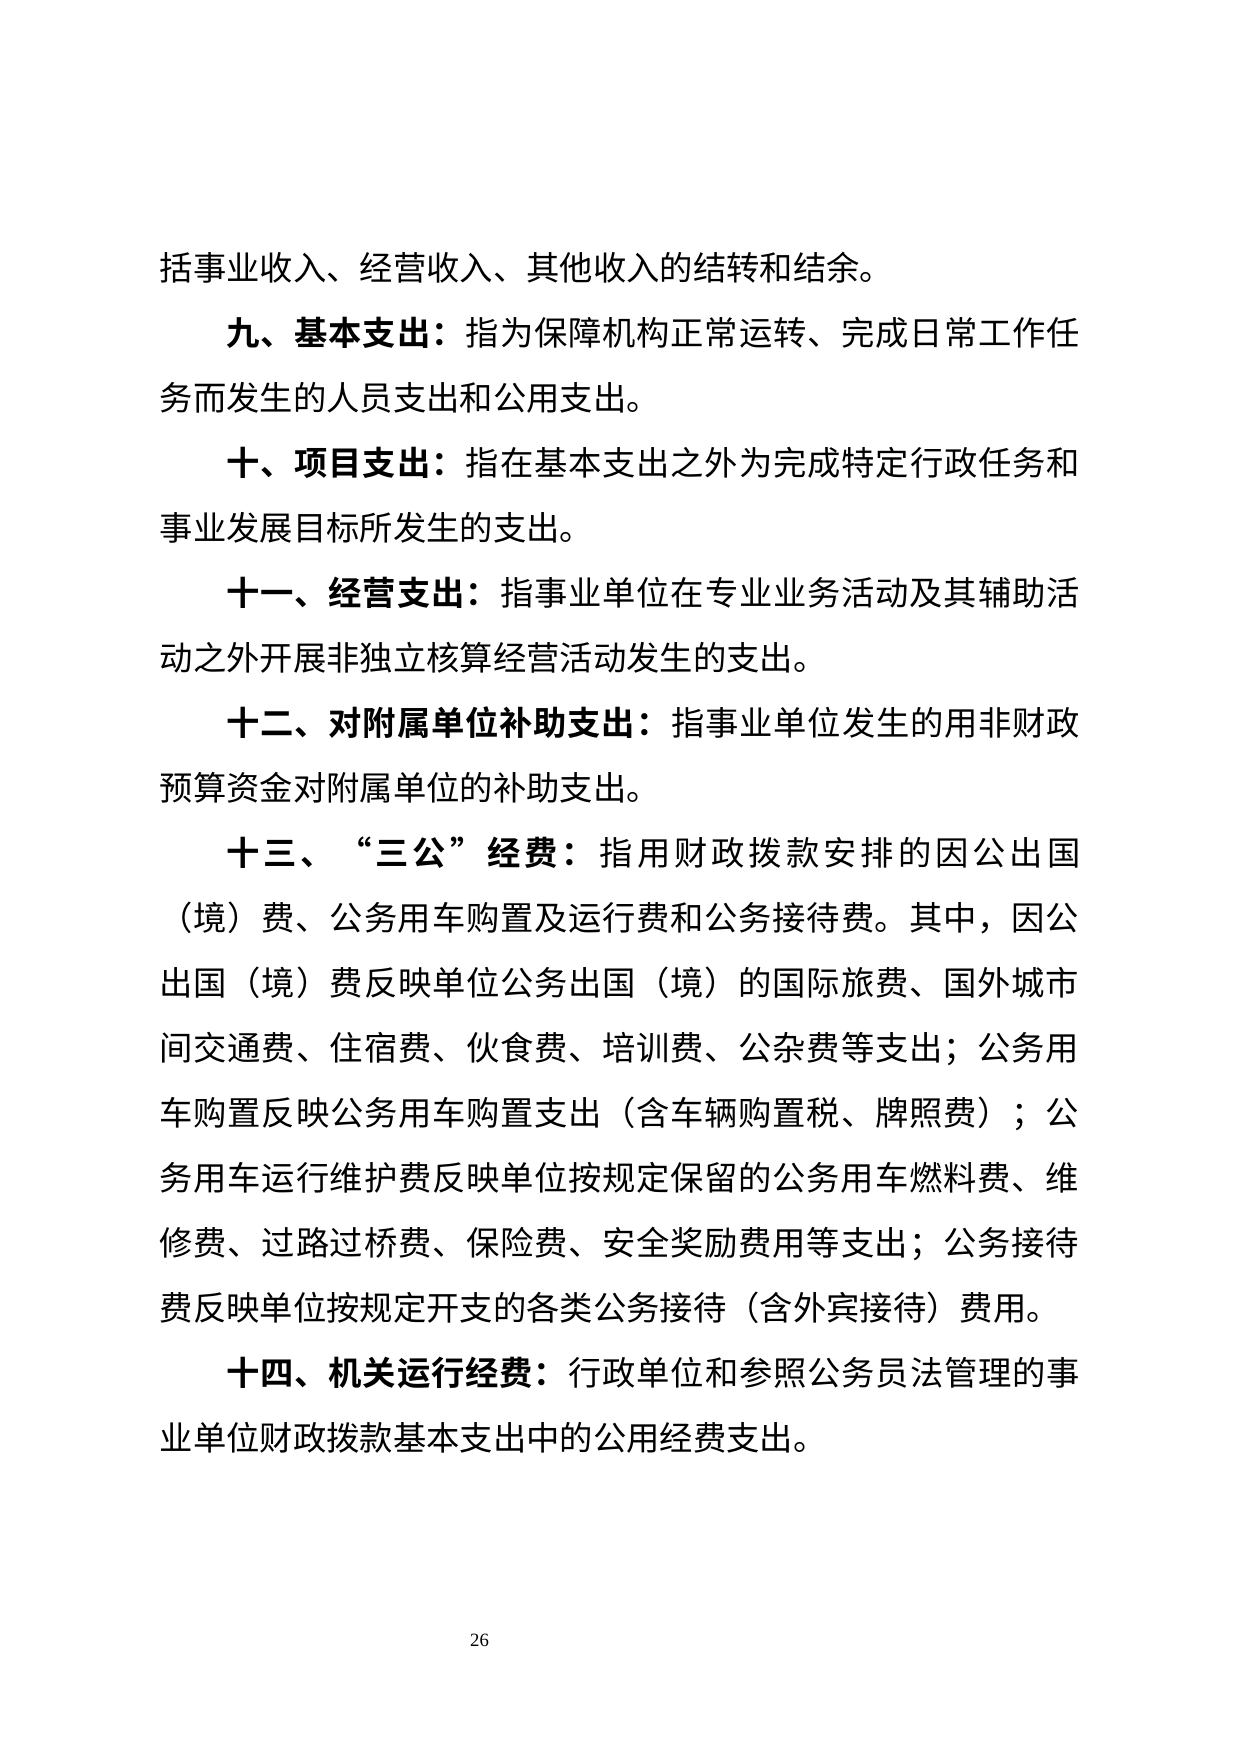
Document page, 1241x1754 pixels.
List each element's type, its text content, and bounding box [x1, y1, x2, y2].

text 十四、机关运行经费：行政单位和参照公务员法管理的事业单位财政拨款基本支出中的公用经费支出。 [159, 1338, 1081, 1468]
text 九、基本支出：指为保障机构正常运转、完成日常工作任务而发生的人员支出和公用支出。 [159, 298, 1081, 428]
text 十三、“三公”经费：指用财政拨款安排的因公出国（境）费、公务用车购置及运行费和公务接待费。其中，因公出国（境）费反映单位公务出国（境）的国际旅费、国外城市间交通费、住宿费、伙食费、培训费、公杂费等支出；公务用车购置反映公务用车购置支出（含车辆购置税、牌照费）；公务用车运行维护费反映单位按规定保留的公务用车燃料费、维修费、过路过桥费、保险费、安全奖励费用等支出；公务接待费反映单位按规定开支的各类公务接待（含外宾接待）费用。 [159, 818, 1081, 1338]
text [159, 233, 1081, 298]
text 十一、经营支出：指事业单位在专业业务活动及其辅助活动之外开展非独立核算经营活动发生的支出。 [159, 558, 1081, 688]
text 十二、对附属单位补助支出：指事业单位发生的用非财政预算资金对附属单位的补助支出。 [159, 688, 1081, 818]
text 十、项目支出：指在基本支出之外为完成特定行政任务和事业发展目标所发生的支出。 [159, 428, 1081, 558]
